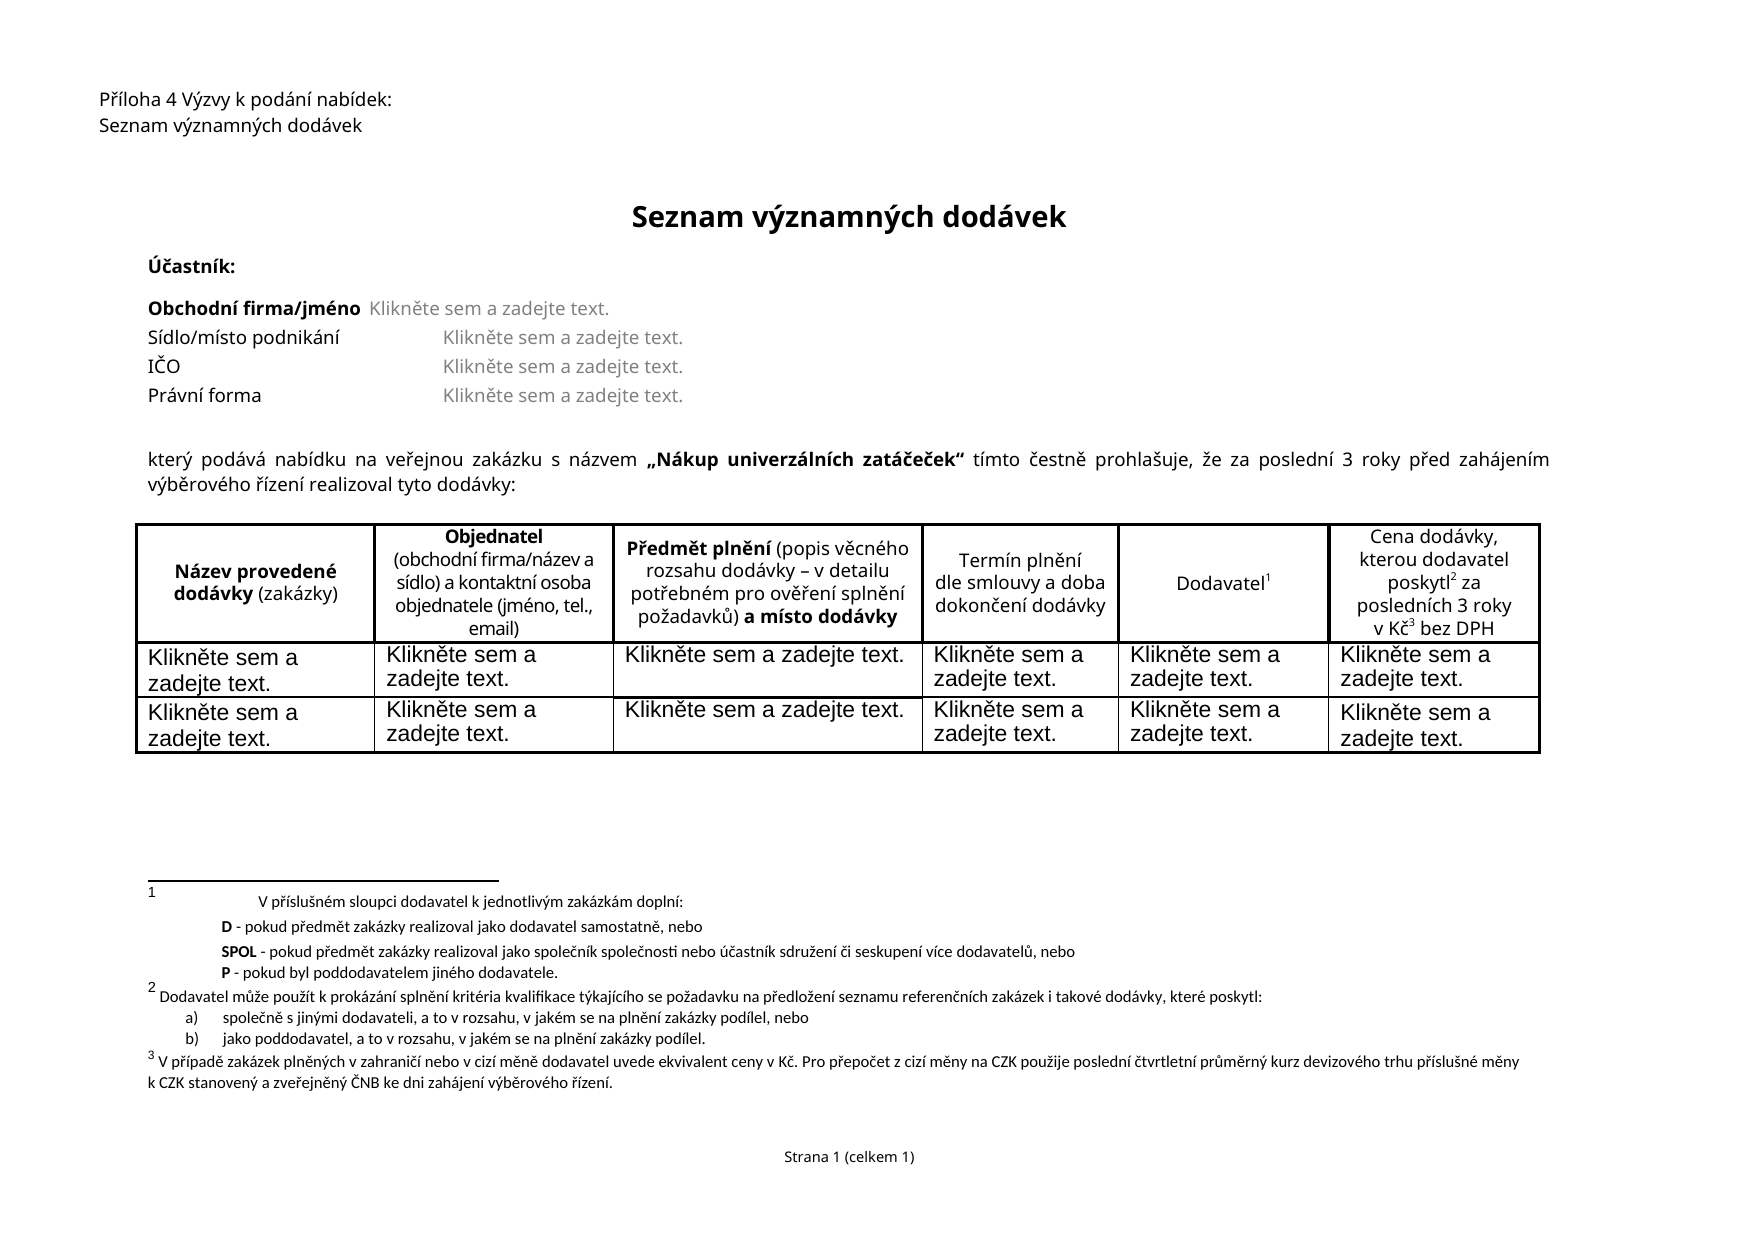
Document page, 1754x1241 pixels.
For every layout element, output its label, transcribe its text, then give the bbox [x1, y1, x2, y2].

text Právní forma [148, 379, 1551, 408]
table_header Cena dodávky, kterou dodavatel poskytl za posledních 3 roky v Kč bez DPH [1331, 526, 1538, 641]
table_header Objednatel (obchodní firma/název a sídlo) a kontaktní osoba objednatele (jméno, tel., email) [376, 526, 612, 641]
table_header Předmět plnění (popis věcného rozsahu dodávky – v detailu potřebném pro ověření splnění požadavků) a místo dodávky [615, 526, 921, 641]
text Obchodní firma/jméno [148, 292, 1551, 321]
table_header Dodavatel [1120, 526, 1327, 641]
text který podává nabídku na veřejnou zakázku s názvem „Nákup univerzálních zatáčeček“ tímto čestně prohlašuje, že za poslední 3 roky před zahájením výběrového řízení realizoval tyto dodávky: [148, 446, 1551, 497]
table_header Termín plnění dle smlouvy a doba dokončení dodávky [924, 526, 1117, 641]
text IČO [148, 350, 1551, 379]
text Účastník: [148, 249, 1551, 279]
table_header Název provedené dodávky (zakázky) [138, 526, 373, 641]
text Sídlo/místo podnikání [148, 321, 1551, 350]
title Seznam významných dodávek [148, 196, 1551, 236]
